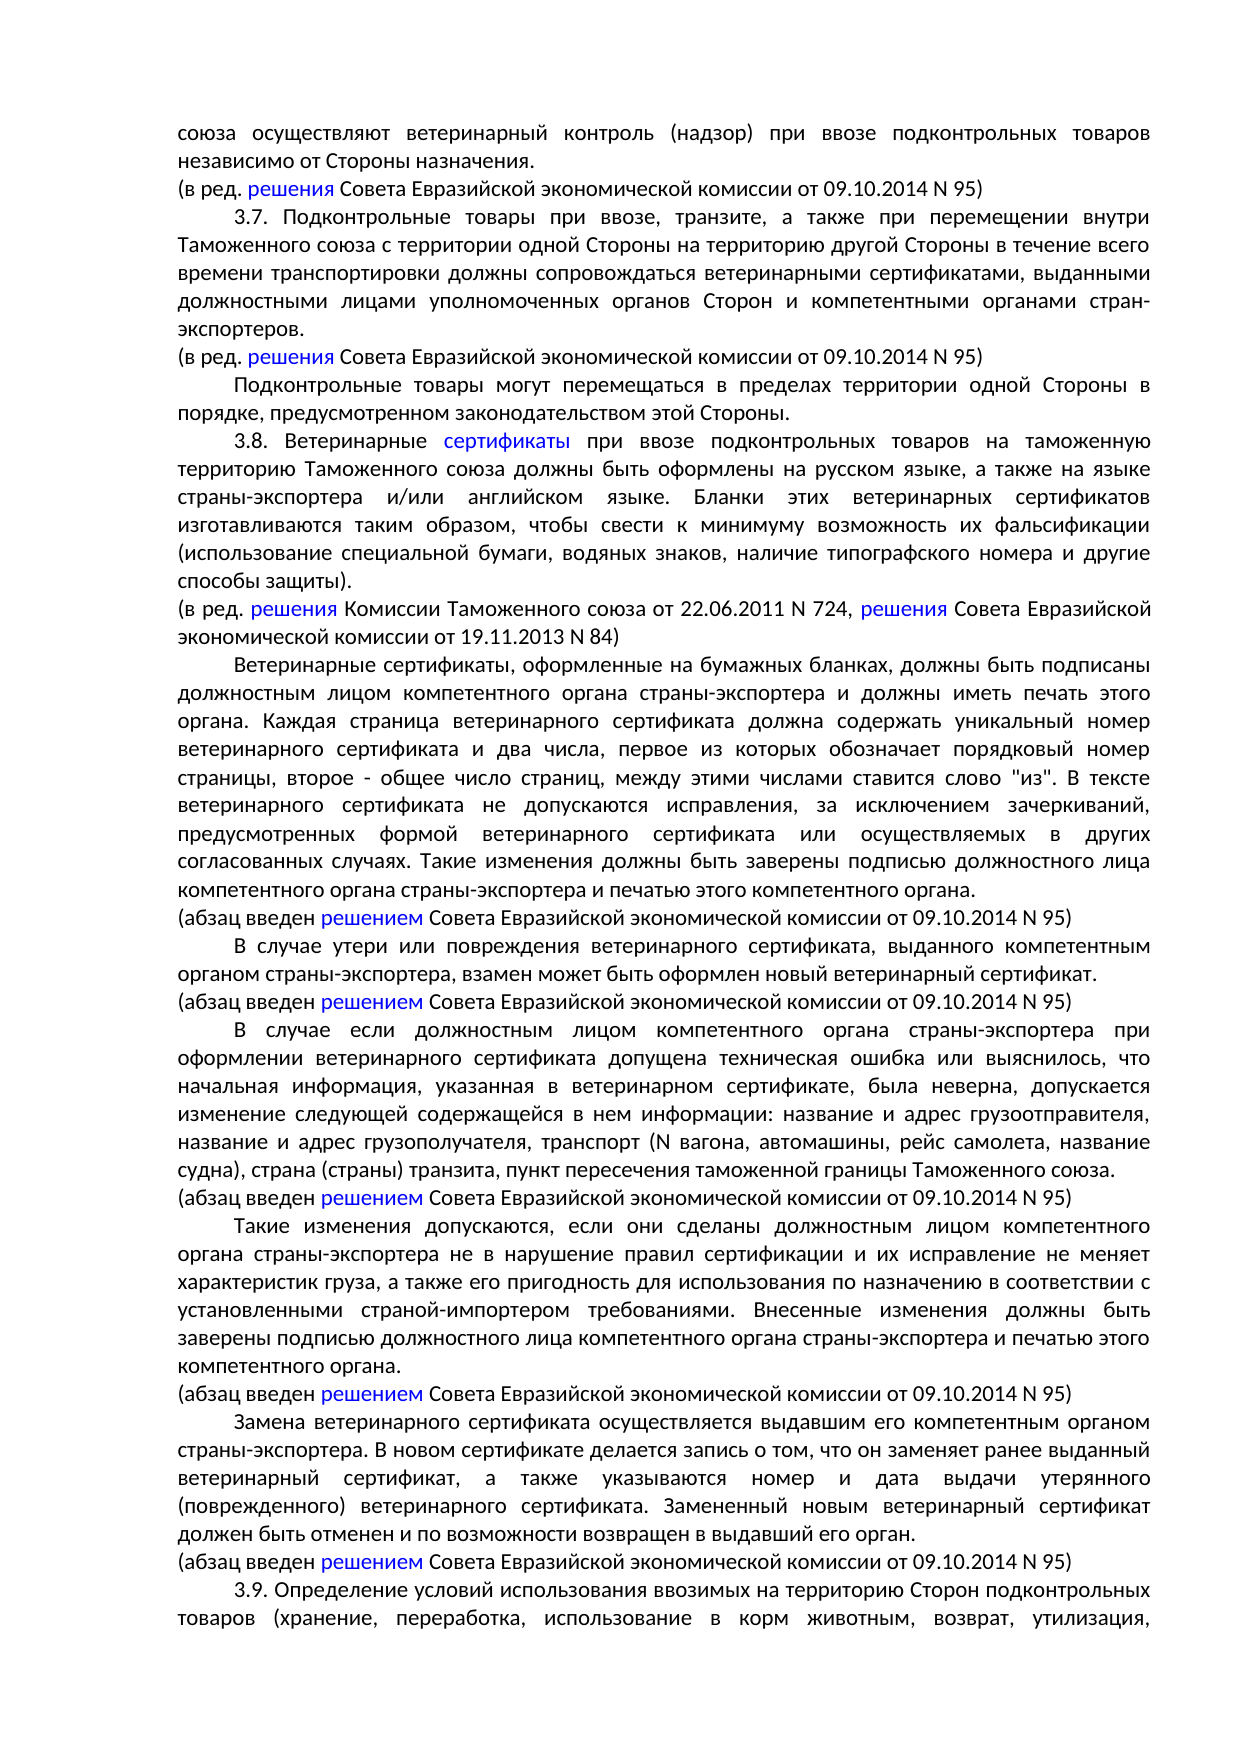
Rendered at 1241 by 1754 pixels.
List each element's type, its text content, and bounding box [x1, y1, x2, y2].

text (в ред. решения Совета Евразийской экономической комиссии от 09.10.2014 N 95) [177, 174, 1152, 202]
text (абзац введен решением Совета Евразийской экономической комиссии от 09.10.2014 N 95) [177, 1379, 1152, 1407]
text Такие изменения допускаются, если они сделаны должностным лицом компетентного органа страны-экспортера не в нарушение правил сертификации и их исправление не меняет характеристик груза, а также его пригодность для использования по назначению в соответствии с установленными страной-импортером требованиями. Внесенные изменения должны быть заверены подписью должностного лица компетентного органа страны-экспортера и печатью этого компетентного органа. [177, 1211, 1152, 1379]
text Подконтрольные товары могут перемещаться в пределах территории одной Стороны в порядке, предусмотренном законодательством этой Стороны. [177, 370, 1152, 426]
text (в ред. решения Совета Евразийской экономической комиссии от 09.10.2014 N 95) [177, 342, 1152, 370]
text (абзац введен решением Совета Евразийской экономической комиссии от 09.10.2014 N 95) [177, 987, 1152, 1015]
text В случае если должностным лицом компетентного органа страны-экспортера при оформлении ветеринарного сертификата допущена техническая ошибка или выяснилось, что начальная информация, указанная в ветеринарном сертификате, была неверна, допускается изменение следующей содержащейся в нем информации: название и адрес грузоотправителя, название и адрес грузополучателя, транспорт (N вагона, автомашины, рейс самолета, название судна), страна (страны) транзита, пункт пересечения таможенной границы Таможенного союза. [177, 1015, 1152, 1183]
text Ветеринарные сертификаты, оформленные на бумажных бланках, должны быть подписаны должностным лицом компетентного органа страны-экспортера и должны иметь печать этого органа. Каждая страница ветеринарного сертификата должна содержать уникальный номер ветеринарного сертификата и два числа, первое из которых обозначает порядковый номер страницы, второе - общее число страниц, между этими числами ставится слово "из". В тексте ветеринарного сертификата не допускаются исправления, за исключением зачеркиваний, предусмотренных формой ветеринарного сертификата или осуществляемых в других согласованных случаях. Такие изменения должны быть заверены подписью должностного лица компетентного органа страны-экспортера и печатью этого компетентного органа. [177, 651, 1152, 903]
text В случае утери или повреждения ветеринарного сертификата, выданного компетентным органом страны-экспортера, взамен может быть оформлен новый ветеринарный сертификат. [177, 931, 1152, 987]
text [177, 118, 1152, 174]
text (абзац введен решением Совета Евразийской экономической комиссии от 09.10.2014 N 95) [177, 1183, 1152, 1211]
text 3.7. Подконтрольные товары при ввозе, транзите, а также при перемещении внутри Таможенного союза с территории одной Стороны на территорию другой Стороны в течение всего времени транспортировки должны сопровождаться ветеринарными сертификатами, выданными должностными лицами уполномоченных органов Сторон и компетентными органами стран-экспортеров. [177, 202, 1152, 342]
text Замена ветеринарного сертификата осуществляется выдавшим его компетентным органом страны-экспортера. В новом сертификате делается запись о том, что он заменяет ранее выданный ветеринарный сертификат, а также указываются номер и дата выдачи утерянного (поврежденного) ветеринарного сертификата. Замененный новым ветеринарный сертификат должен быть отменен и по возможности возвращен в выдавший его орган. [177, 1407, 1152, 1547]
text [177, 1575, 1152, 1631]
text 3.8. Ветеринарные сертификаты при ввозе подконтрольных товаров на таможенную территорию Таможенного союза должны быть оформлены на русском языке, а также на языке страны-экспортера и/или английском языке. Бланки этих ветеринарных сертификатов изготавливаются таким образом, чтобы свести к минимуму возможность их фальсификации (использование специальной бумаги, водяных знаков, наличие типографского номера и другие способы защиты). [177, 426, 1152, 594]
text (абзац введен решением Совета Евразийской экономической комиссии от 09.10.2014 N 95) [177, 903, 1152, 931]
text (абзац введен решением Совета Евразийской экономической комиссии от 09.10.2014 N 95) [177, 1547, 1152, 1575]
text (в ред. решения Комиссии Таможенного союза от 22.06.2011 N 724, решения Совета Евразийской экономической комиссии от 19.11.2013 N 84) [177, 594, 1152, 651]
